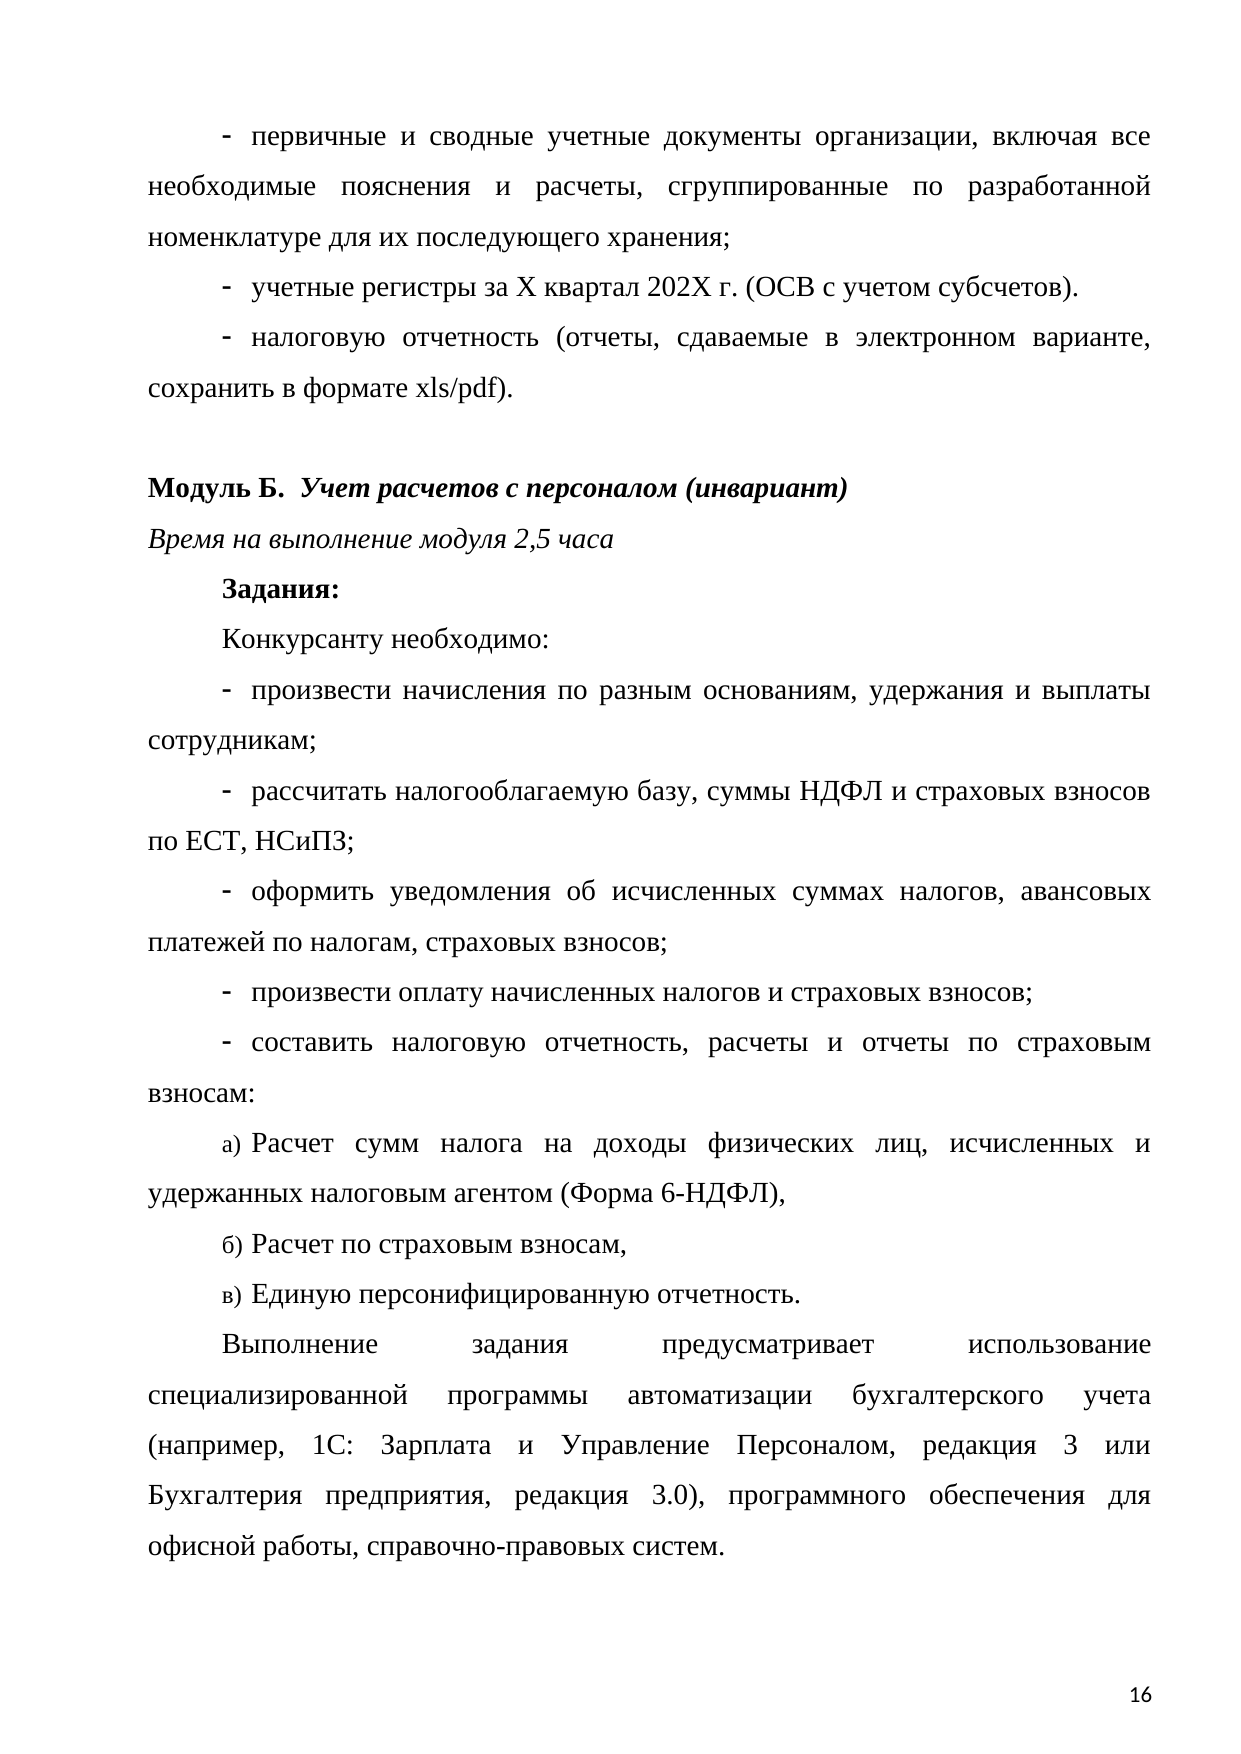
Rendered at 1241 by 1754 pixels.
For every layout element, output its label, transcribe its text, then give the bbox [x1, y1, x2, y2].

list налоговую отчетность (отчеты, сдаваемые в электронном варианте, сохранить в формате xls/pdf). [148, 319, 1152, 403]
list Расчет по страховым взносам, [148, 1226, 1152, 1259]
text Время на выполнение модуля 2,5 часа [148, 521, 1152, 554]
list Расчет сумм налога на доходы физических лиц, исчисленных и удержанных налоговым агентом (Форма 6-НДФЛ), [148, 1125, 1152, 1209]
list составить налоговую отчетность, расчеты и отчеты по страховым взносам: [148, 1024, 1152, 1108]
list первичные и сводные учетные документы организации, включая все необходимые пояснения и расчеты, сгруппированные по разработанной номенклатуре для их последующего хранения; [148, 118, 1152, 252]
list учетные регистры за Х квартал 202Х г. (ОСВ с учетом субсчетов). [148, 269, 1152, 303]
list рассчитать налогооблагаемую базу, суммы НДФЛ и страховых взносов по ЕСТ, НСиПЗ; [148, 773, 1152, 857]
list произвести начисления по разным основаниям, удержания и выплаты сотрудникам; [148, 672, 1152, 756]
text Задания: [148, 571, 1152, 605]
list произвести оплату начисленных налогов и страховых взносов; [148, 974, 1152, 1008]
text Конкурсанту необходимо: [148, 622, 1152, 655]
text Выполнение задания предусматривает использование специализированной программы автоматизации бухгалтерского учета (например, 1С: Зарплата и Управление Персоналом, редакция 3 или Бухгалтерия предприятия, редакция 3.0), программного обеспечения для офисной работы, справочно-правовых систем. [148, 1326, 1152, 1561]
list оформить уведомления об исчисленных суммах налогов, авансовых платежей по налогам, страховых взносов; [148, 873, 1152, 957]
list Единую персонифицированную отчетность. [148, 1276, 1152, 1310]
text Модуль Б. Учет расчетов с персоналом (инвариант) [148, 471, 1152, 504]
